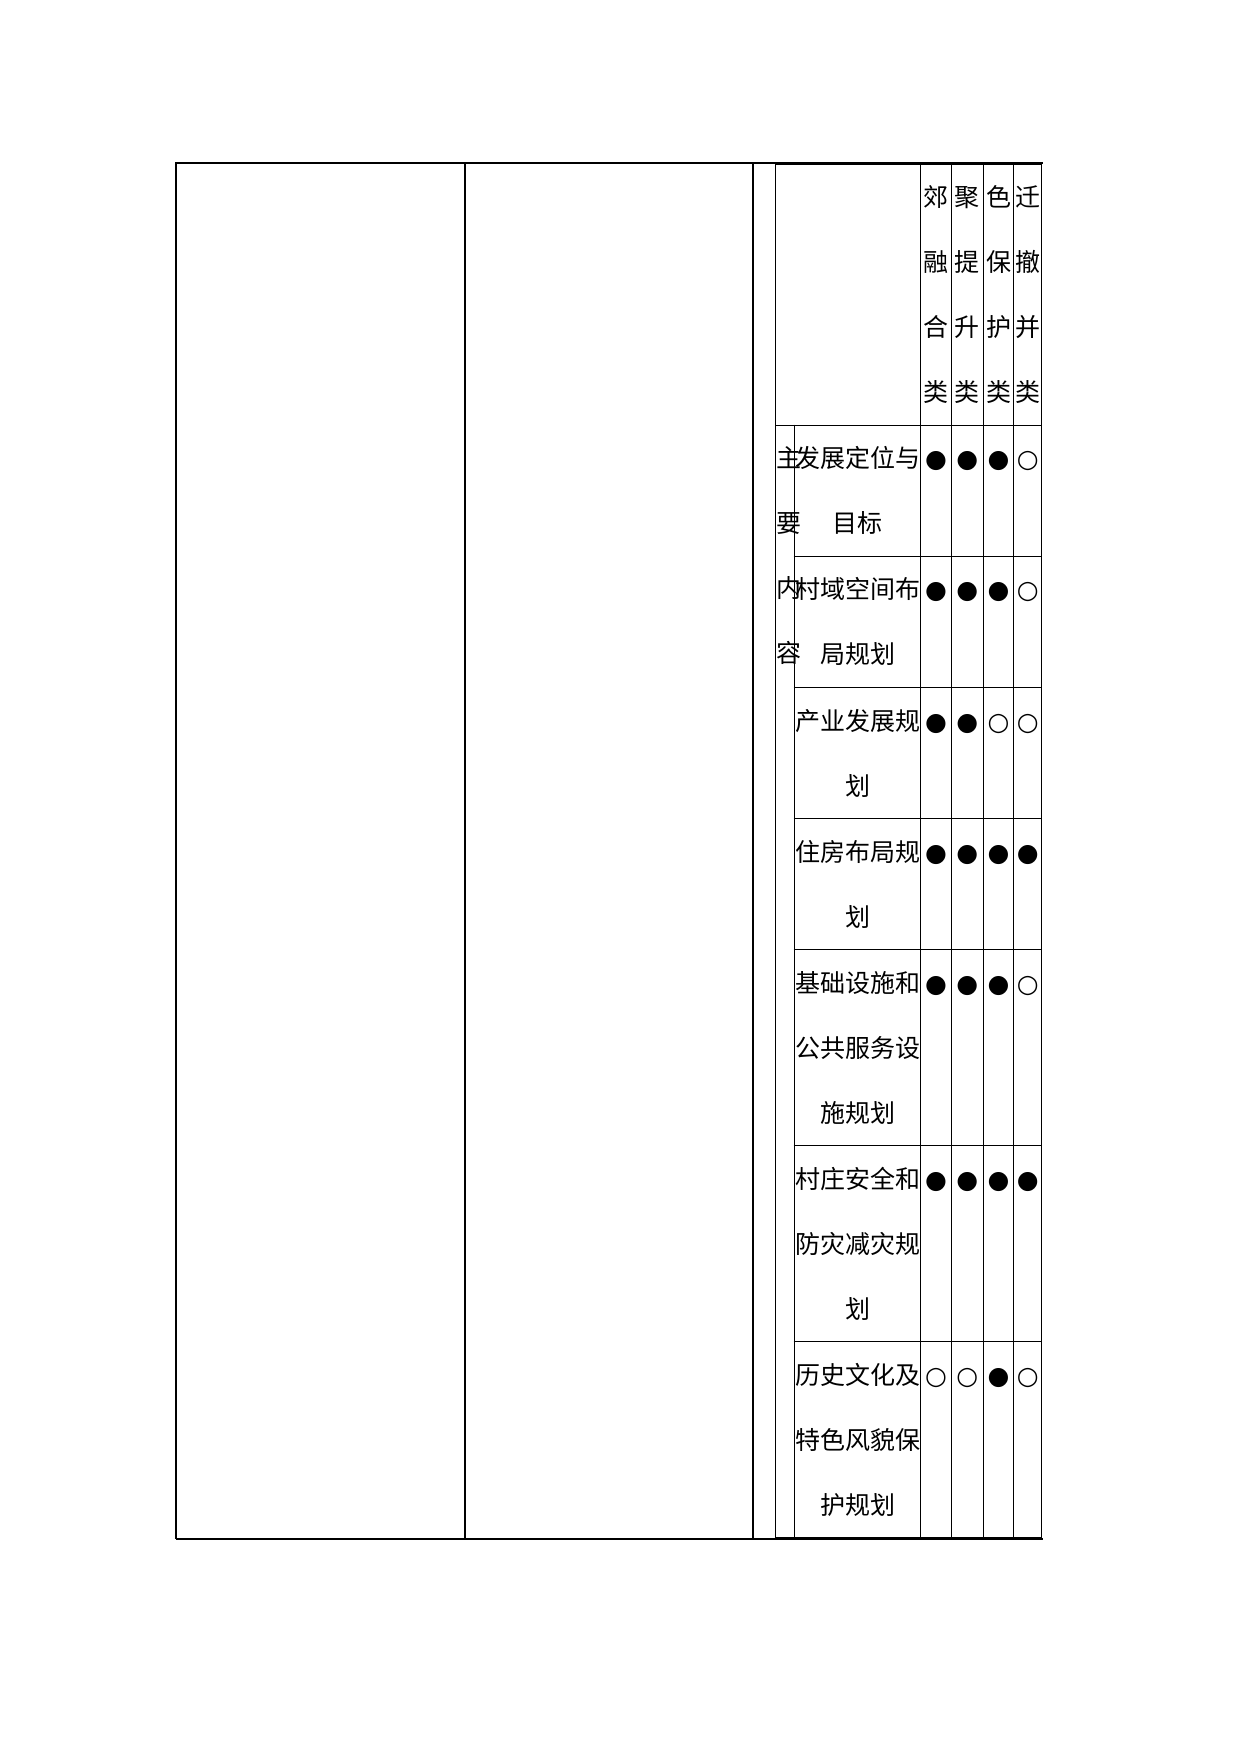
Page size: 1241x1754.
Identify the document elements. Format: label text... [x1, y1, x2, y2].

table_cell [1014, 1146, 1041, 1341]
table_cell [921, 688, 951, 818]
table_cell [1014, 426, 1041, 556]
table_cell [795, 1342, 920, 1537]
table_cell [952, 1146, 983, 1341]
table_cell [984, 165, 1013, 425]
table_cell 1 [177, 164, 464, 1538]
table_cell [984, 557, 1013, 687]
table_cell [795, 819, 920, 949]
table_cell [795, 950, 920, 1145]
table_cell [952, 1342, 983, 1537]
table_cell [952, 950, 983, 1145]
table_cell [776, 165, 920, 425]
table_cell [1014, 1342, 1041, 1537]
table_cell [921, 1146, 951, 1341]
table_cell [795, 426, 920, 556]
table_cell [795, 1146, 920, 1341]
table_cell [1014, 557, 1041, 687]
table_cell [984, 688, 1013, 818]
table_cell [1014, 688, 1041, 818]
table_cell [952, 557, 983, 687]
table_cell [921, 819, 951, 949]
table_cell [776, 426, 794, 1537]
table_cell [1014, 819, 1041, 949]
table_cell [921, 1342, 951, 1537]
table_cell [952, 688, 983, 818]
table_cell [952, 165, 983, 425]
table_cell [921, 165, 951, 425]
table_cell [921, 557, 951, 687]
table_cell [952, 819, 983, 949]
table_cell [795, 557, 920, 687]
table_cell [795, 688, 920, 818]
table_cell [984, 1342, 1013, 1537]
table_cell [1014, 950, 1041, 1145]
table_cell [466, 164, 752, 1538]
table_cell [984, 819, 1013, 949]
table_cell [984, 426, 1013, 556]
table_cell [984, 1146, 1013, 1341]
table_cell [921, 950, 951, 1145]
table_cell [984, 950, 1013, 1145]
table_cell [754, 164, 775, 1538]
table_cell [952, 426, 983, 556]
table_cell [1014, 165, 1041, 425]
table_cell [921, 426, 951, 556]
